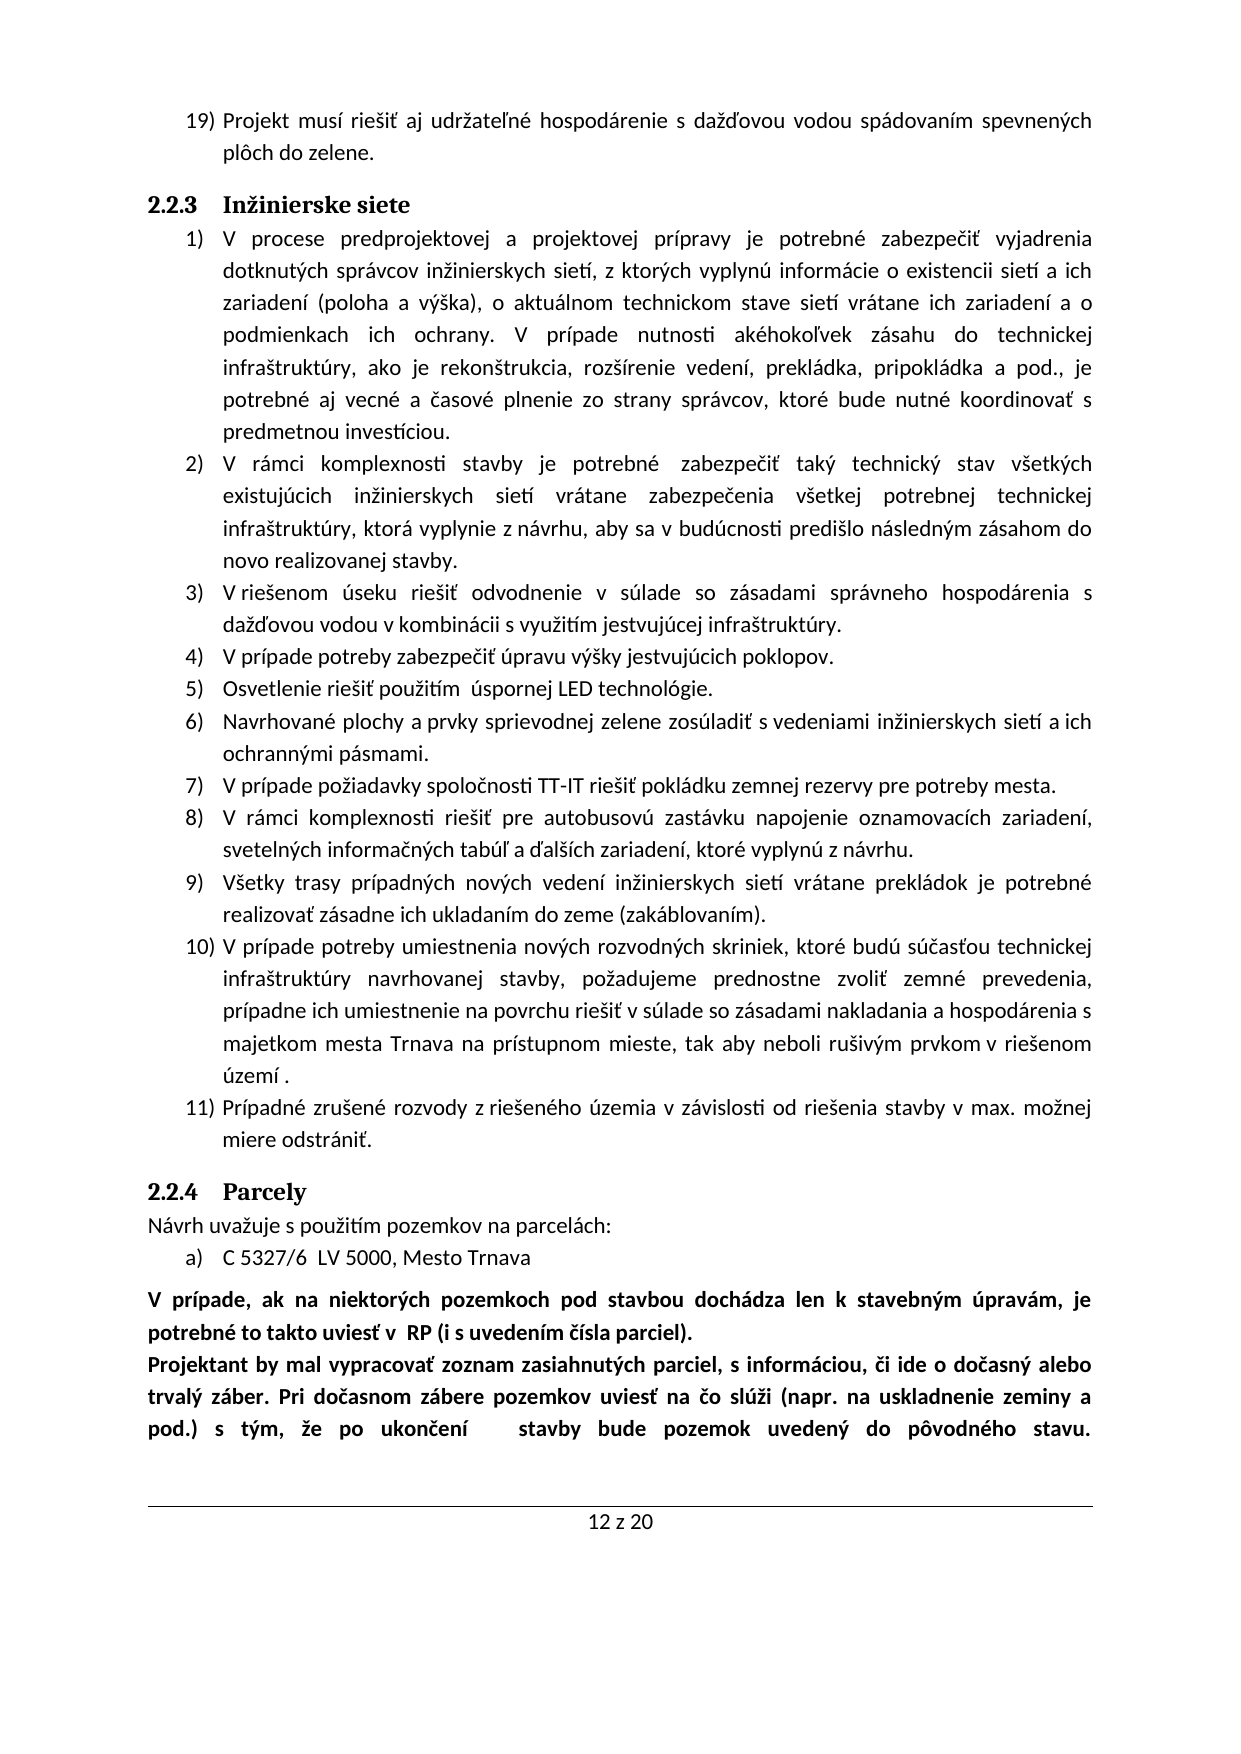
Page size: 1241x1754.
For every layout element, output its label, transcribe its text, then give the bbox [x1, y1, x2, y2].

list V prípade potreby zabezpečiť úpravu výšky jestvujúcich poklopov. [185, 642, 1092, 670]
subtitle Parcely [148, 1178, 1092, 1207]
list V procese predprojektovej a projektovej prípravy je potrebné zabezpečiť vyjadrenia dotknutých správcov inžinierskych sietí, z ktorých vyplynú informácie o existencii sietí a ich zariadení (poloha a výška), o aktuálnom technickom stave sietí vrátane ich zariadení a o podmienkach ich ochrany. V prípade nutnosti akéhokoľvek zásahu do technickej infraštruktúry, ako je rekonštrukcia, rozšírenie vedení, prekládka, pripokládka a pod., je potrebné aj vecné a časové plnenie zo strany správcov, ktoré bude nutné koordinovať s predmetnou investíciou. [185, 224, 1092, 445]
text Projektant by mal vypracovať zoznam zasiahnutých parciel, s informáciou, či ide o dočasný alebo trvalý záber. Pri dočasnom zábere pozemkov uviesť na čo slúži (napr. na uskladnenie zeminy a pod.) s tým, že po ukončení stavby bude pozemok uvedený do pôvodného stavu. [148, 1350, 1092, 1474]
list C 5327/6 LV 5000, Mesto Trnava [185, 1243, 1092, 1271]
text V prípade, ak na niektorých pozemkoch pod stavbou dochádza len k stavebným úpravám, je potrebné to takto uviesť v RP (i s uvedením čísla parciel). [148, 1285, 1092, 1346]
text Návrh uvažuje s použitím pozemkov na parcelách: [148, 1211, 1092, 1239]
list V rámci komplexnosti stavby je potrebné zabezpečiť taký technický stav všetkých existujúcich inžinierskych sietí vrátane zabezpečenia všetkej potrebnej technickej infraštruktúry, ktorá vyplynie z návrhu, aby sa v budúcnosti predišlo následným zásahom do novo realizovanej stavby. [185, 449, 1092, 574]
list Osvetlenie riešiť použitím úspornej LED technológie. [185, 674, 1092, 703]
list V prípade potreby umiestnenia nových rozvodných skriniek, ktoré budú súčasťou technickej infraštruktúry navrhovanej stavby, požadujeme prednostne zvoliť zemné prevedenia, prípadne ich umiestnenie na povrchu riešiť v súlade so zásadami nakladania a hospodárenia s majetkom mesta Trnava na prístupnom mieste, tak aby neboli rušivým prvkom v riešenom území . [185, 932, 1092, 1089]
subtitle Inžinierske siete [148, 191, 1092, 220]
list V rámci komplexnosti riešiť pre autobusovú zastávku napojenie oznamovacích zariadení, svetelných informačných tabúľ a ďalších zariadení, ktoré vyplynú z návrhu. [185, 803, 1092, 863]
list Projekt musí riešiť aj udržateľné hospodárenie s dažďovou vodou spádovaním spevnených plôch do zelene. [185, 106, 1092, 166]
list V prípade požiadavky spoločnosti TT-IT riešiť pokládku zemnej rezervy pre potreby mesta. [185, 771, 1092, 799]
list Navrhované plochy a prvky sprievodnej zelene zosúladiť s vedeniami inžinierskych sietí a ich ochrannými pásmami. [185, 707, 1092, 767]
list Všetky trasy prípadných nových vedení inžinierskych sietí vrátane prekládok je potrebné realizovať zásadne ich ukladaním do zeme (zakáblovaním). [185, 868, 1092, 928]
list V riešenom úseku riešiť odvodnenie v súlade so zásadami správneho hospodárenia s dažďovou vodou v kombinácii s využitím jestvujúcej infraštruktúry. [185, 578, 1092, 638]
list Prípadné zrušené rozvody z riešeného územia v závislosti od riešenia stavby v max. možnej miere odstrániť. [185, 1093, 1092, 1153]
